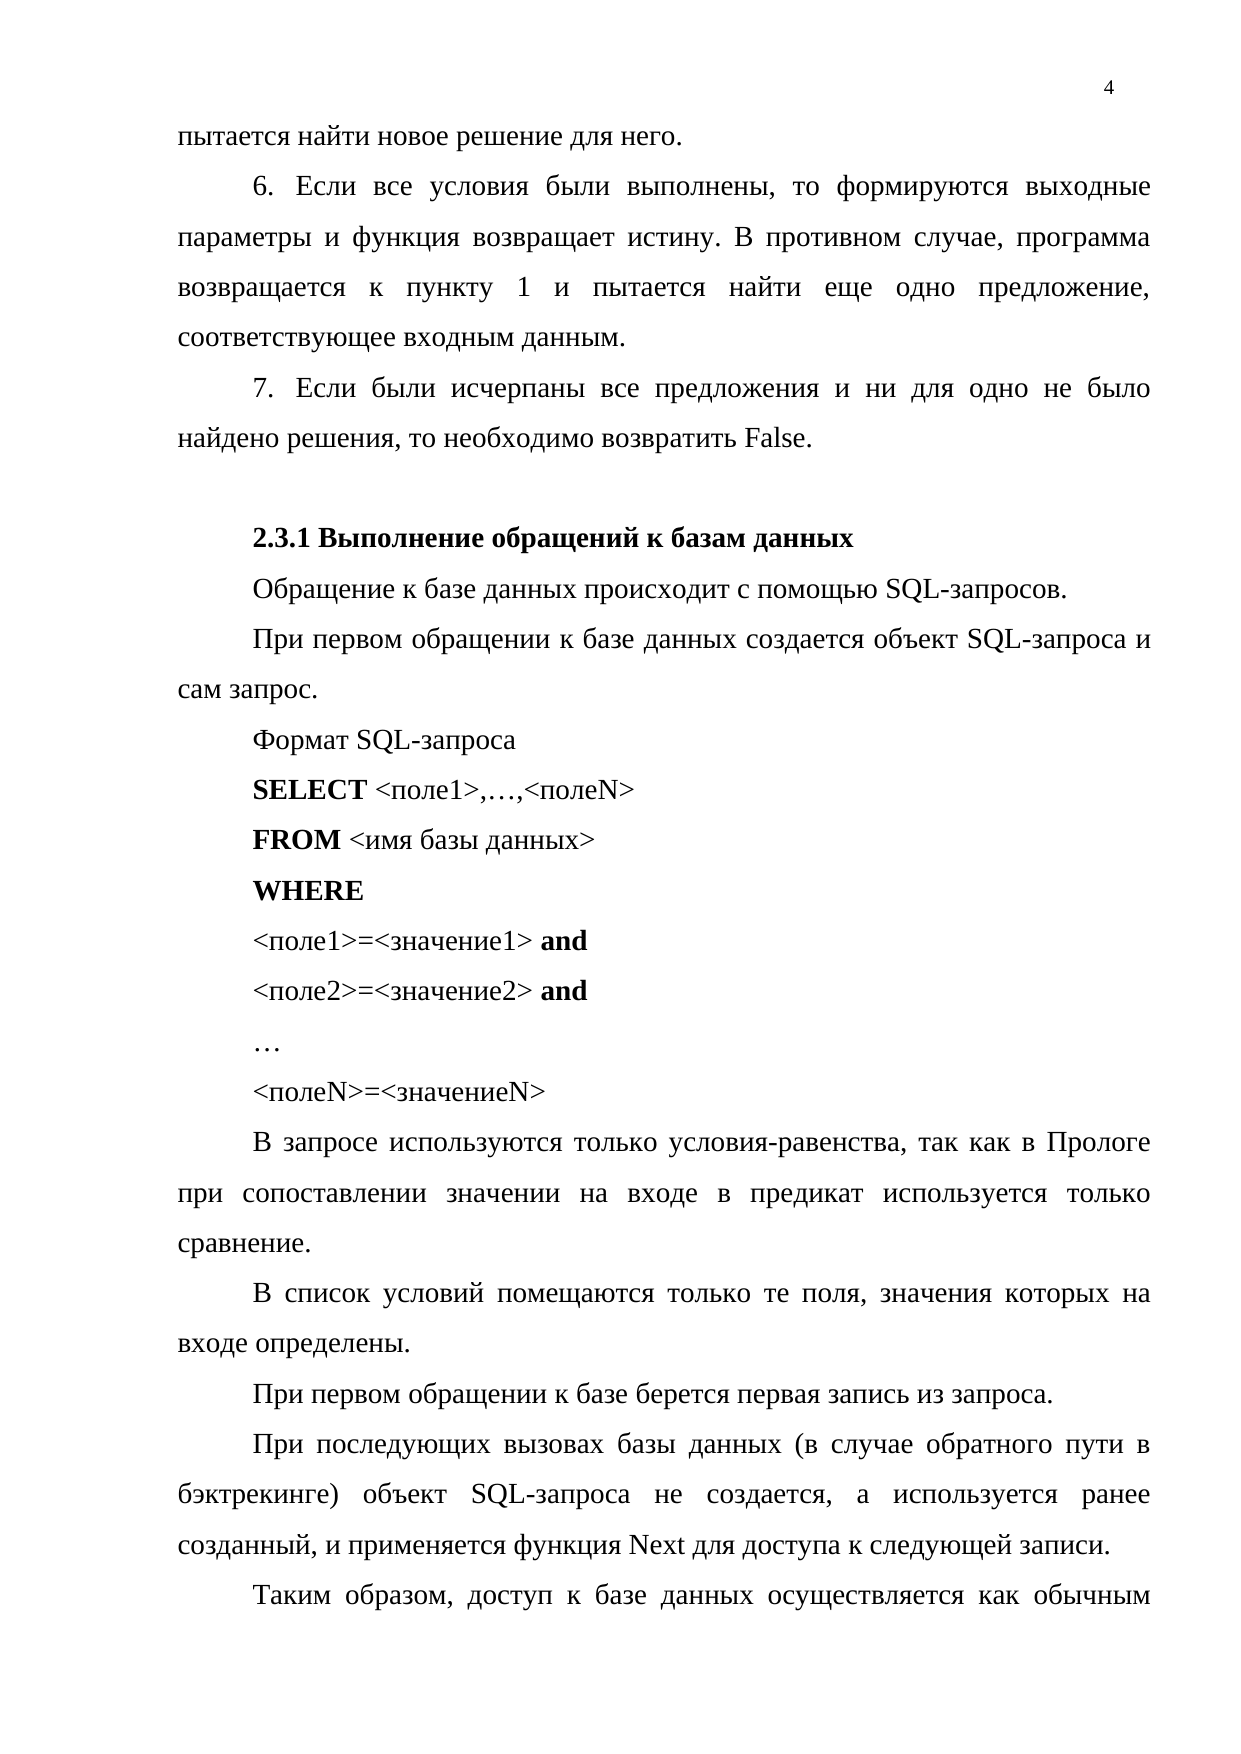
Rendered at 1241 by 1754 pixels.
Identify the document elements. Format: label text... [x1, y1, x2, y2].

text При первом обращении к базе данных создается объект SQL-запроса и сам запрос. [177, 621, 1152, 705]
text SELECT <поле1>,…,<полеN> [177, 772, 1152, 806]
text В запросе используются только условия-равенства, так как в Прологе при сопоставлении значении на входе в предикат используется только сравнение. [177, 1124, 1152, 1258]
text При последующих вызовах базы данных (в случае обратного пути в бэктрекинге) объект SQL-запроса не создается, а используется ранее созданный, и применяется функция Next для доступа к следующей записи. [177, 1426, 1152, 1560]
text <поле1>=<значение1> and [177, 923, 1152, 957]
list Если все условия были выполнены, то формируются выходные параметры и функция возвращает истину. В противном случае, программа возвращается к пункту 1 и пытается найти еще одно предложение, соответствующее входным данным. [177, 168, 1152, 353]
text Формат SQL-запроса [177, 722, 1152, 755]
list Если были исчерпаны все предложения и ни для одно не было найдено решения, то необходимо возвратить False. [177, 370, 1152, 453]
text WHERE [177, 873, 1152, 906]
subtitle 2.3.1 Выполнение обращений к базам данных [177, 521, 1152, 554]
text Обращение к базе данных происходит с помощью SQL-запросов. [177, 571, 1152, 604]
text <поле2>=<значение2> and [177, 973, 1152, 1007]
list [177, 118, 1152, 152]
text <полеN>=<значениеN> [177, 1074, 1152, 1108]
text В список условий помещаются только те поля, значения которых на входе определены. [177, 1275, 1152, 1359]
text При первом обращении к базе берется первая запись из запроса. [177, 1376, 1152, 1409]
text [177, 1577, 1152, 1611]
text … [177, 1024, 1152, 1057]
text FROM <имя базы данных> [177, 822, 1152, 856]
